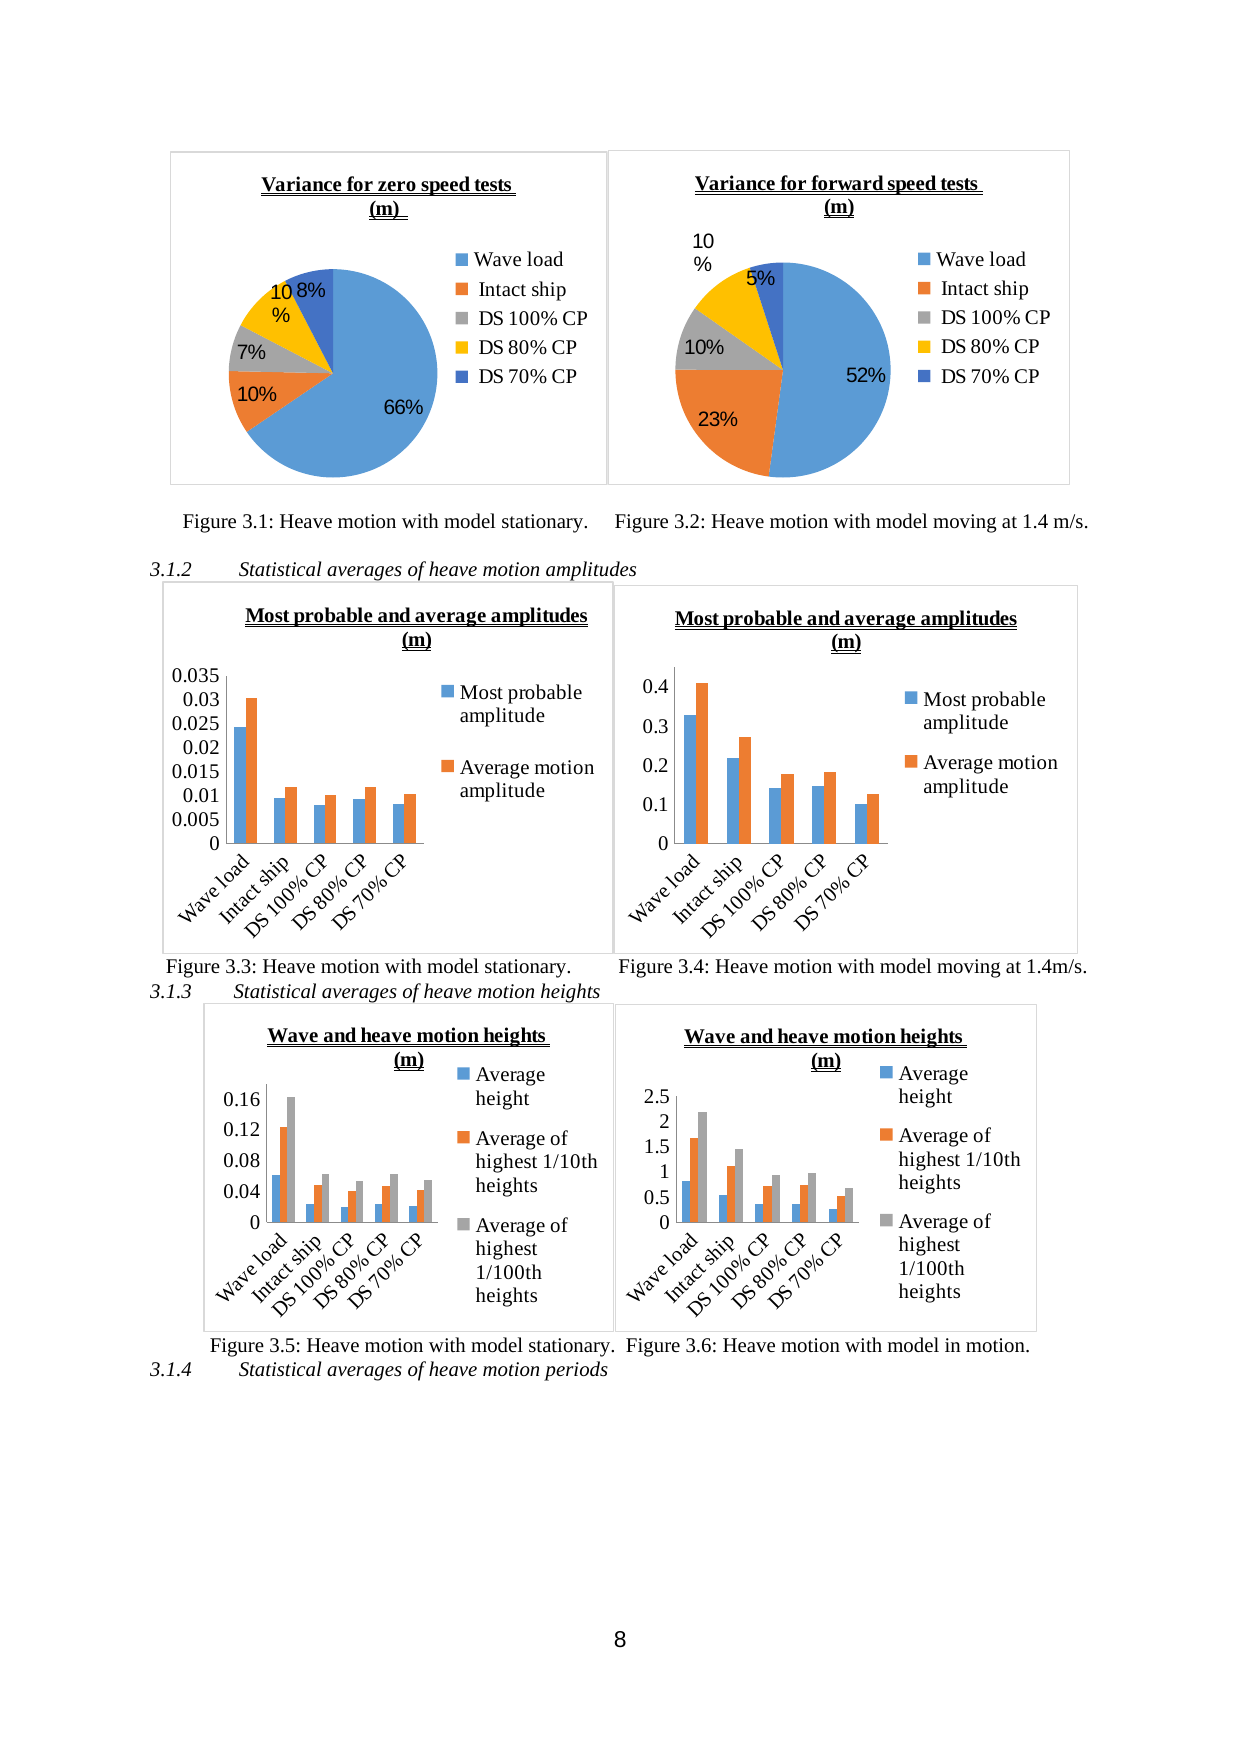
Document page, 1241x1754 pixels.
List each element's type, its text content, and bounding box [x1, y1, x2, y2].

text Figure 3.3: Heave motion with model stationary. Figure 3.4: Heave motion with model moving at 1.4m/s. [150, 954, 1090, 978]
text Figure 3.1: Heave motion with model stationary. Figure 3.2: Heave motion with model moving at 1.4 m/s. [150, 509, 1090, 533]
text Figure 3.5: Heave motion with model stationary. Figure 3.6: Heave motion with model in motion. [150, 1332, 1090, 1357]
text 3.1.2 Statistical averages of heave motion amplitudes [150, 557, 1090, 581]
text 3.1.4 Statistical averages of heave motion periods [150, 1357, 1090, 1381]
text 3.1.3 Statistical averages of heave motion heights [150, 978, 1090, 1003]
